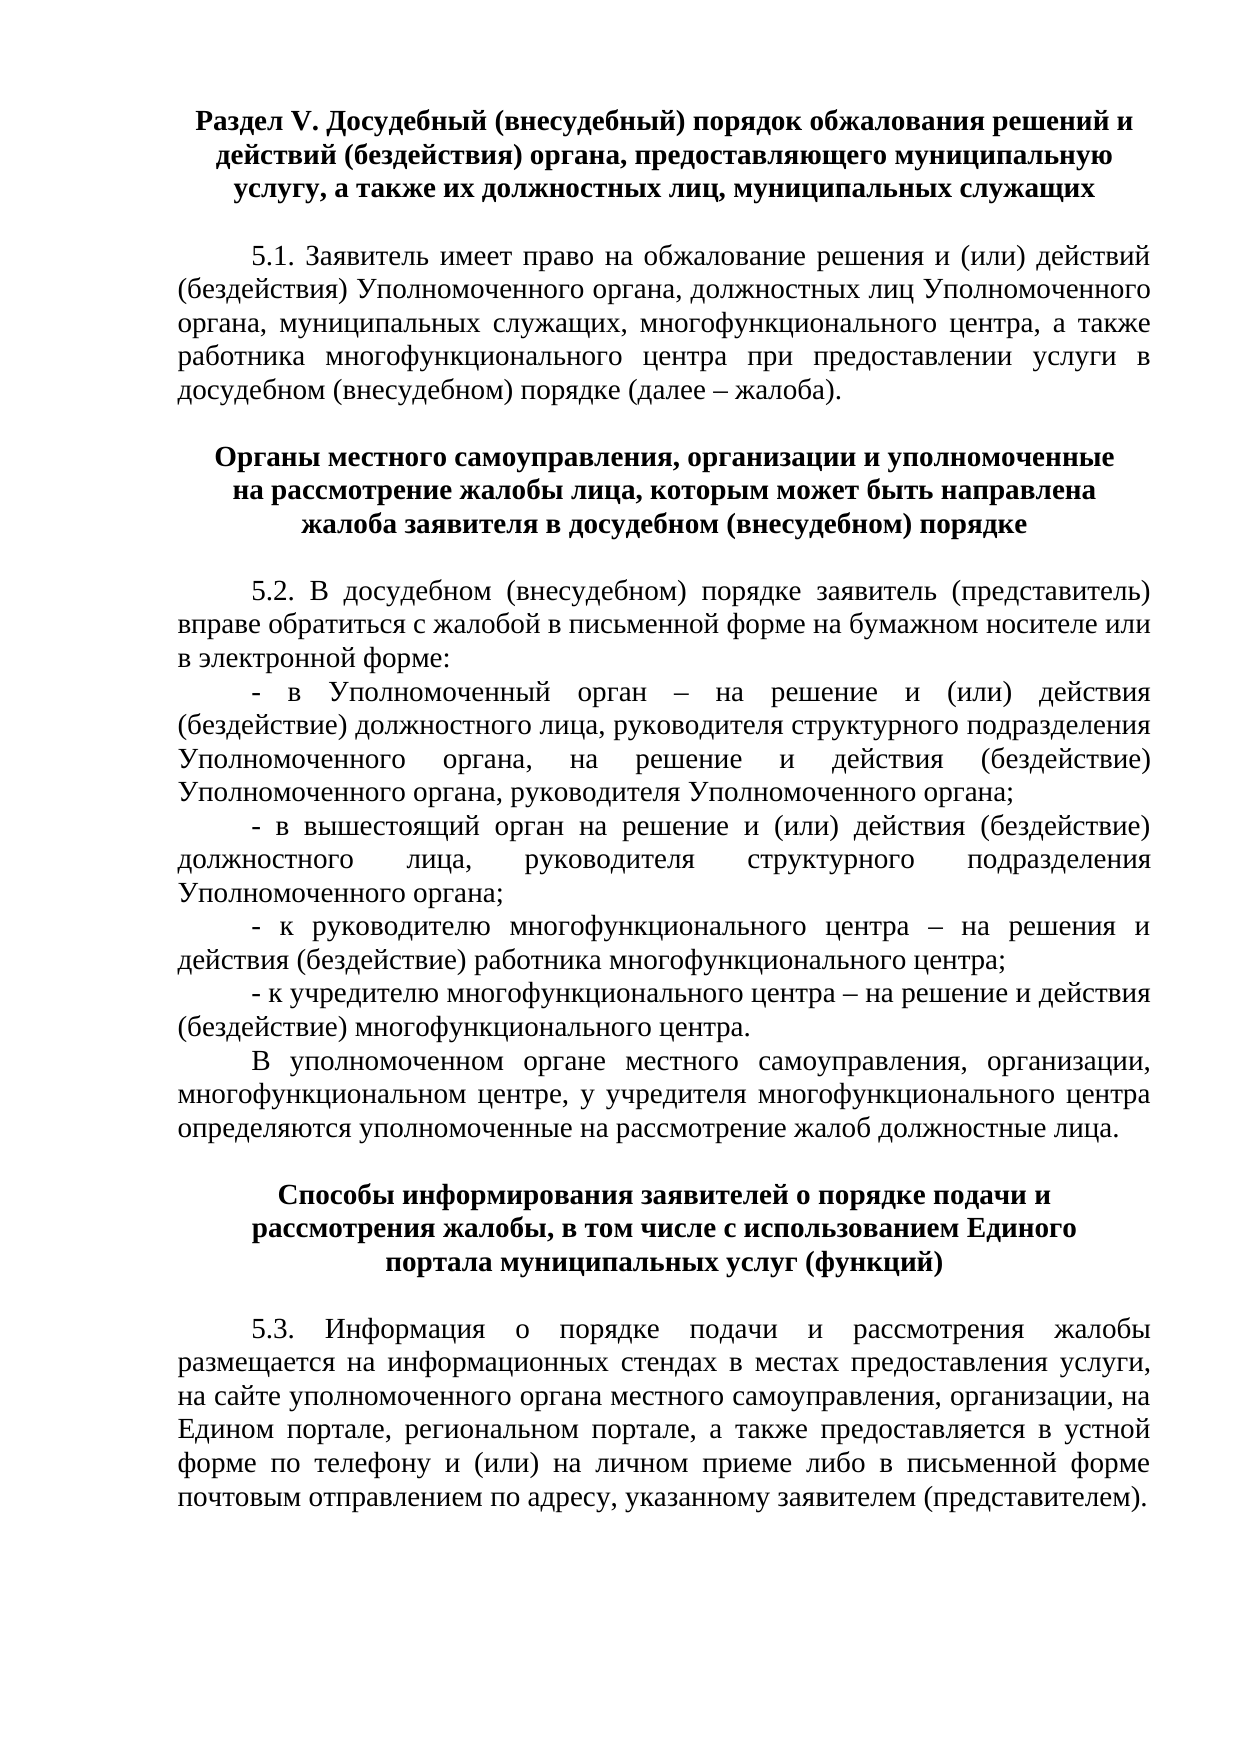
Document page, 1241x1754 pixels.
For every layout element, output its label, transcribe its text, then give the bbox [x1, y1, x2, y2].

text Органы местного самоуправления, организации и уполномоченные [177, 439, 1152, 472]
text - к руководителю многофункционального центра – на решения и действия (бездействие) работника многофункционального центра; [177, 908, 1152, 976]
text В уполномоченном органе местного самоуправления, организации, многофункциональном центре, у учредителя многофункционального центра определяются уполномоченные на рассмотрение жалоб должностные лица. [177, 1043, 1152, 1143]
text 5.1. Заявитель имеет право на обжалование решения и (или) действий (бездействия) Уполномоченного органа, должностных лиц Уполномоченного органа, муниципальных служащих, многофункционального центра, а также работника многофункционального центра при предоставлении услуги в досудебном (внесудебном) порядке (далее – жалоба). [177, 238, 1152, 405]
text Раздел V. Досудебный (внесудебный) порядок обжалования решений и действий (бездействия) органа, предоставляющего муниципальную услугу, а также их должностных лиц, муниципальных служащих [177, 103, 1152, 204]
text - в Уполномоченный орган – на решение и (или) действия (бездействие) должностного лица, руководителя структурного подразделения Уполномоченного органа, на решение и действия (бездействие) Уполномоченного органа, руководителя Уполномоченного органа; [177, 674, 1152, 808]
text на рассмотрение жалобы лица, которым может быть направлена [177, 472, 1152, 506]
text - в вышестоящий орган на решение и (или) действия (бездействие) должностного лица, руководителя структурного подразделения Уполномоченного органа; [177, 808, 1152, 908]
text портала муниципальных услуг (функций) [177, 1244, 1152, 1277]
text жалоба заявителя в досудебном (внесудебном) порядке [177, 506, 1152, 539]
text 5.2. В досудебном (внесудебном) порядке заявитель (представитель) вправе обратиться с жалобой в письменной форме на бумажном носителе или в электронной форме: [177, 573, 1152, 674]
text Способы информирования заявителей о порядке подачи и [177, 1177, 1152, 1210]
text рассмотрения жалобы, в том числе с использованием Единого [177, 1210, 1152, 1244]
text - к учредителю многофункционального центра – на решение и действия (бездействие) многофункционального центра. [177, 976, 1152, 1043]
text 5.3. Информация о порядке подачи и рассмотрения жалобы размещается на информационных стендах в местах предоставления услуги, на сайте уполномоченного органа местного самоуправления, организации, на Едином портале, региональном портале, а также предоставляется в устной форме по телефону и (или) на личном приеме либо в письменной форме почтовым отправлением по адресу, указанному заявителем (представителем). [177, 1311, 1152, 1512]
